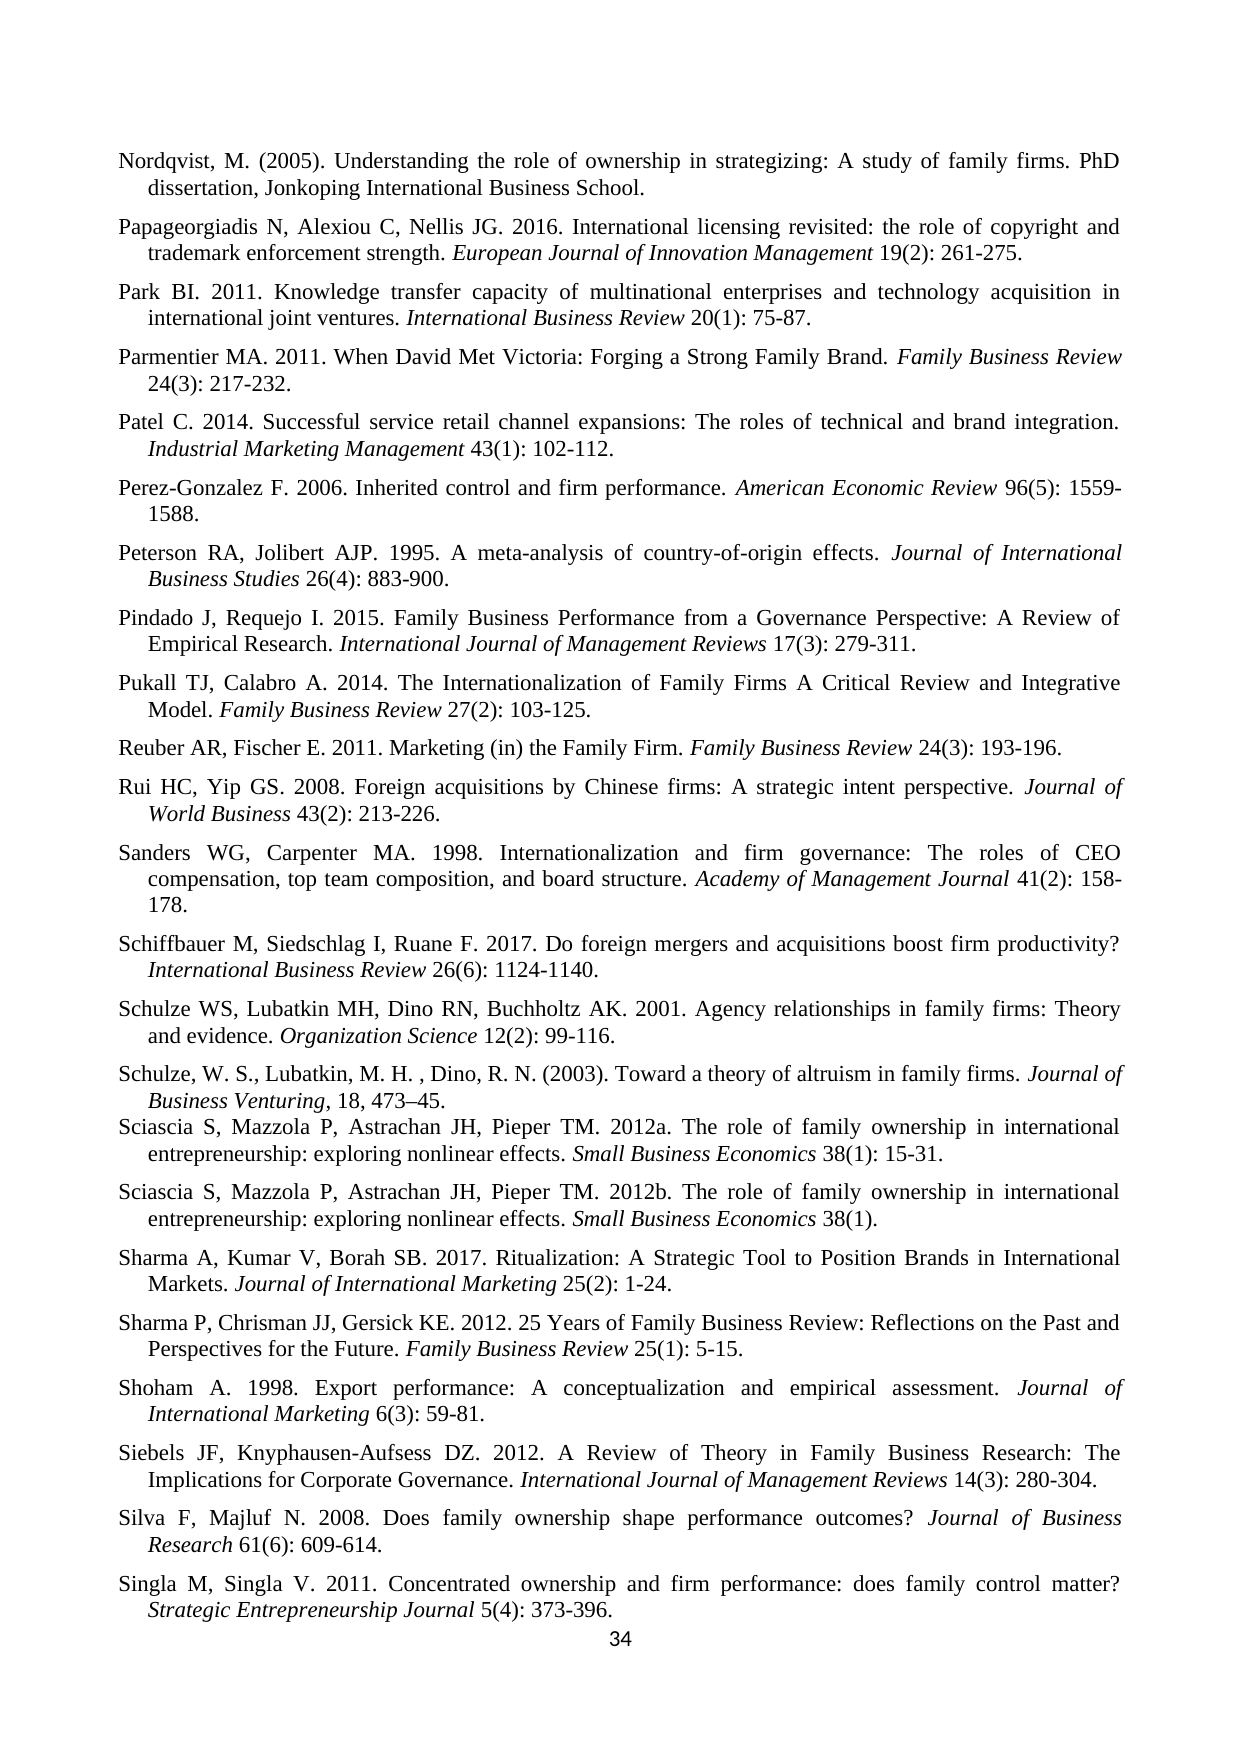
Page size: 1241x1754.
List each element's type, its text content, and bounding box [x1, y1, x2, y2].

text Parmentier MA. 2011. When David Met Victoria: Forging a Strong Family Brand. Family Business Review 24(3): 217-232. [118, 343, 1122, 396]
text Peterson RA, Jolibert AJP. 1995. A meta-analysis of country-of-origin effects. Journal of International Business Studies 26(4): 883-900. [118, 539, 1122, 592]
text Shoham A. 1998. Export performance: A conceptualization and empirical assessment. Journal of International Marketing 6(3): 59-81. [118, 1374, 1122, 1427]
text Sciascia S, Mazzola P, Astrachan JH, Pieper TM. 2012a. The role of family ownership in international entrepreneurship: exploring nonlinear effects. Small Business Economics 38(1): 15-31. [118, 1113, 1122, 1166]
text Pindado J, Requejo I. 2015. Family Business Performance from a Governance Perspective: A Review of Empirical Research. International Journal of Management Reviews 17(3): 279-311. [118, 604, 1122, 657]
text Sharma A, Kumar V, Borah SB. 2017. Ritualization: A Strategic Tool to Position Brands in International Markets. Journal of International Marketing 25(2): 1-24. [118, 1244, 1122, 1296]
text Schiffbauer M, Siedschlag I, Ruane F. 2017. Do foreign mergers and acquisitions boost firm productivity? International Business Review 26(6): 1124-1140. [118, 930, 1122, 983]
text Sanders WG, Carpenter MA. 1998. Internationalization and firm governance: The roles of CEO compensation, top team composition, and board structure. Academy of Management Journal 41(2): 158-178. [118, 838, 1122, 918]
text Schulze WS, Lubatkin MH, Dino RN, Buchholtz AK. 2001. Agency relationships in family firms: Theory and evidence. Organization Science 12(2): 99-116. [118, 995, 1122, 1048]
text Pukall TJ, Calabro A. 2014. The Internationalization of Family Firms A Critical Review and Integrative Model. Family Business Review 27(2): 103-125. [118, 669, 1122, 722]
text Papageorgiadis N, Alexiou C, Nellis JG. 2016. International licensing revisited: the role of copyright and trademark enforcement strength. European Journal of Innovation Management 19(2): 261-275. [118, 213, 1122, 266]
text Rui HC, Yip GS. 2008. Foreign acquisitions by Chinese firms: A strategic intent perspective. Journal of World Business 43(2): 213-226. [118, 773, 1122, 826]
text Sciascia S, Mazzola P, Astrachan JH, Pieper TM. 2012b. The role of family ownership in international entrepreneurship: exploring nonlinear effects. Small Business Economics 38(1). [118, 1178, 1122, 1231]
text Singla M, Singla V. 2011. Concentrated ownership and firm performance: does family control matter? Strategic Entrepreneurship Journal 5(4): 373-396. [118, 1570, 1122, 1622]
text Schulze, W. S., Lubatkin, M. H. , Dino, R. N. (2003). Toward a theory of altruism in family firms. Journal of Business Venturing, 18, 473–45. [118, 1061, 1122, 1113]
text Sharma P, Chrisman JJ, Gersick KE. 2012. 25 Years of Family Business Review: Reflections on the Past and Perspectives for the Future. Family Business Review 25(1): 5-15. [118, 1309, 1122, 1362]
text Patel C. 2014. Successful service retail channel expansions: The roles of technical and brand integration. Industrial Marketing Management 43(1): 102-112. [118, 408, 1122, 461]
text Park BI. 2011. Knowledge transfer capacity of multinational enterprises and technology acquisition in international joint ventures. International Business Review 20(1): 75-87. [118, 278, 1122, 331]
text Silva F, Majluf N. 2008. Does family ownership shape performance outcomes? Journal of Business Research 61(6): 609-614. [118, 1504, 1122, 1557]
text Siebels JF, Knyphausen-Aufsess DZ. 2012. A Review of Theory in Family Business Research: The Implications for Corporate Governance. International Journal of Management Reviews 14(3): 280-304. [118, 1439, 1122, 1492]
text Nordqvist, M. (2005). Understanding the role of ownership in strategizing: A study of family firms. PhD dissertation, Jonkoping International Business School. [118, 148, 1122, 200]
text Reuber AR, Fischer E. 2011. Marketing (in) the Family Firm. Family Business Review 24(3): 193-196. [118, 734, 1122, 761]
text Perez-Gonzalez F. 2006. Inherited control and firm performance. American Economic Review 96(5): 1559-1588. [118, 474, 1122, 526]
